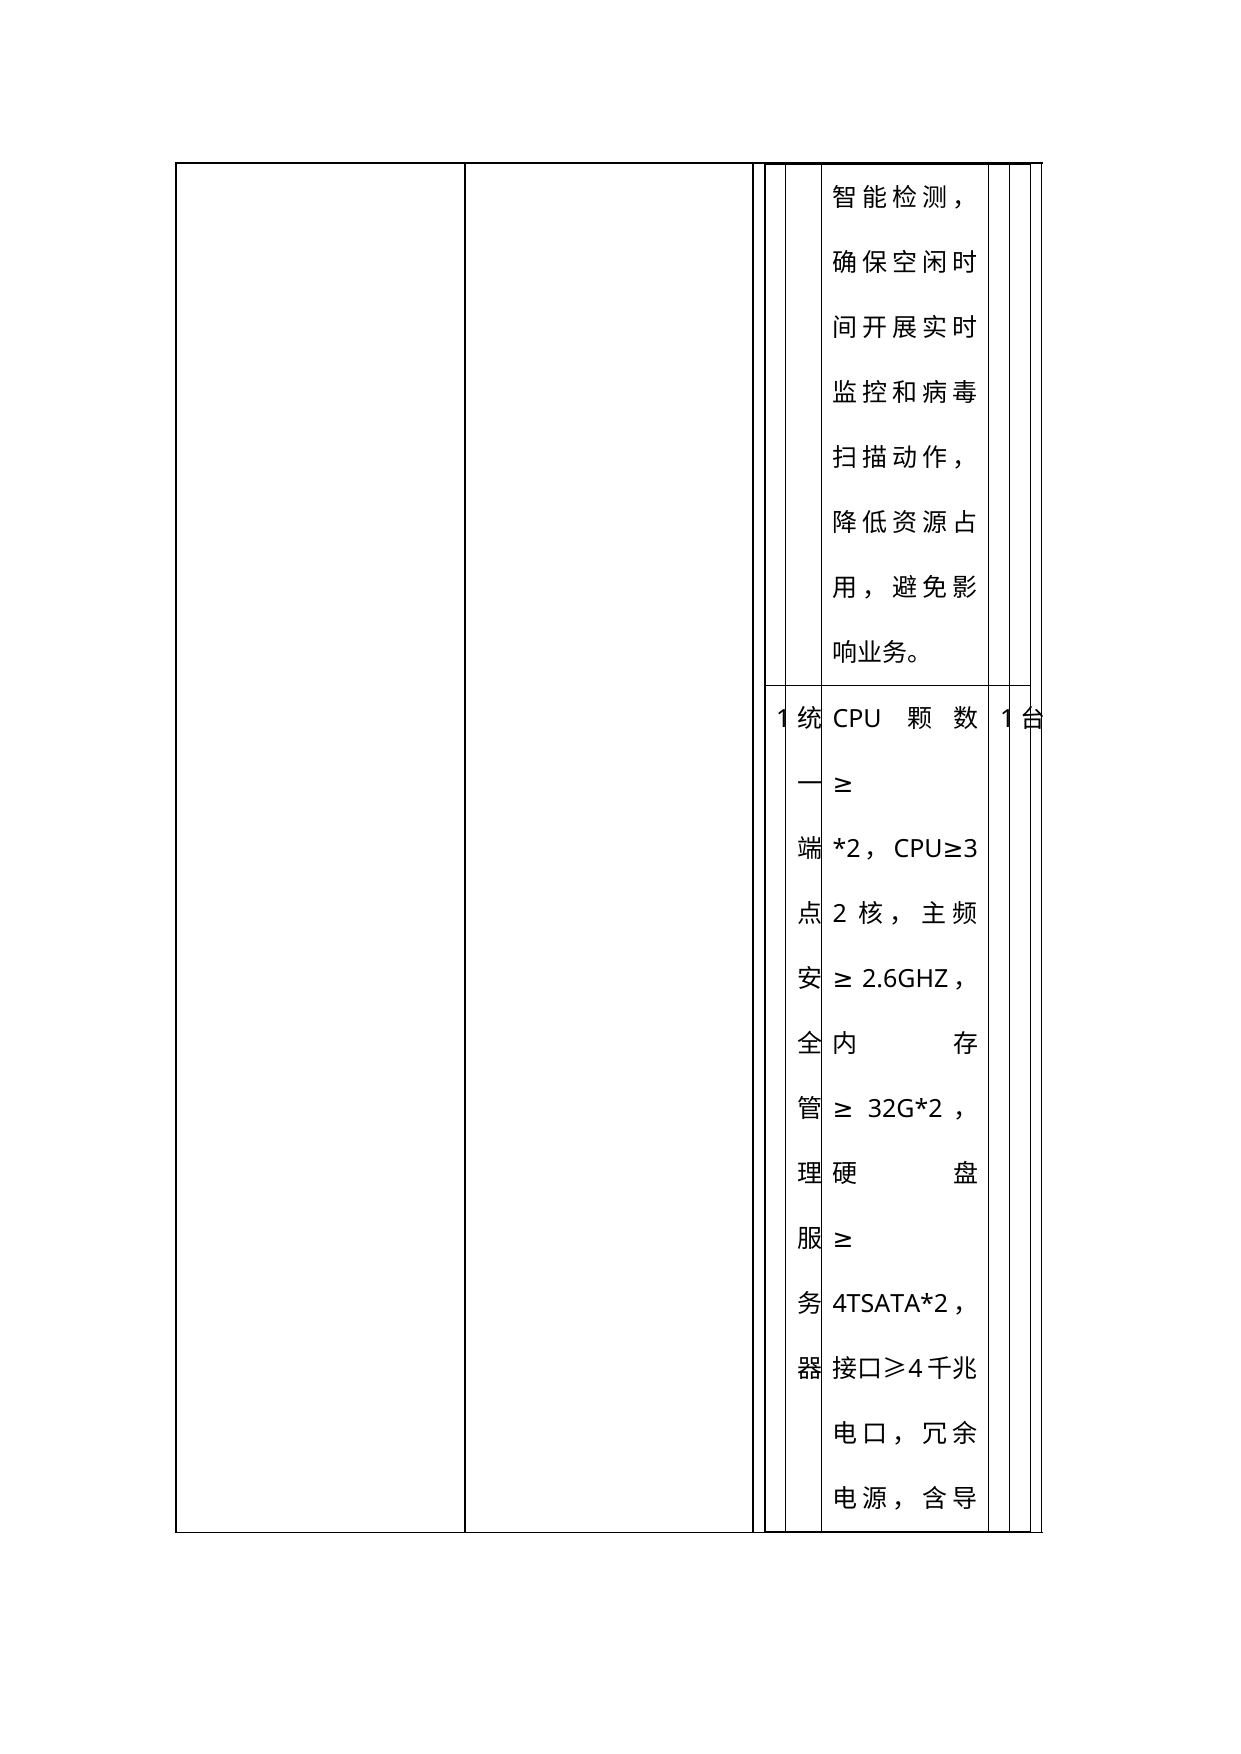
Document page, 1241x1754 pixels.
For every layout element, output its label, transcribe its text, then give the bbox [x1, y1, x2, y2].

table_cell [466, 164, 752, 1532]
table_cell [989, 165, 1009, 685]
table_cell [1031, 728, 1041, 1532]
table_cell [754, 164, 764, 1532]
table_cell [766, 165, 785, 685]
table_cell [786, 686, 821, 1531]
table_cell [786, 165, 821, 685]
table_cell [1010, 686, 1030, 1531]
table_cell [822, 686, 988, 1531]
table_cell [766, 686, 785, 1531]
table_cell [822, 165, 988, 685]
table_cell 1 [177, 164, 464, 1532]
table_cell [1031, 164, 1041, 714]
table_cell [1010, 165, 1030, 685]
table_cell [989, 686, 1009, 1531]
table_cell [1031, 720, 1039, 726]
